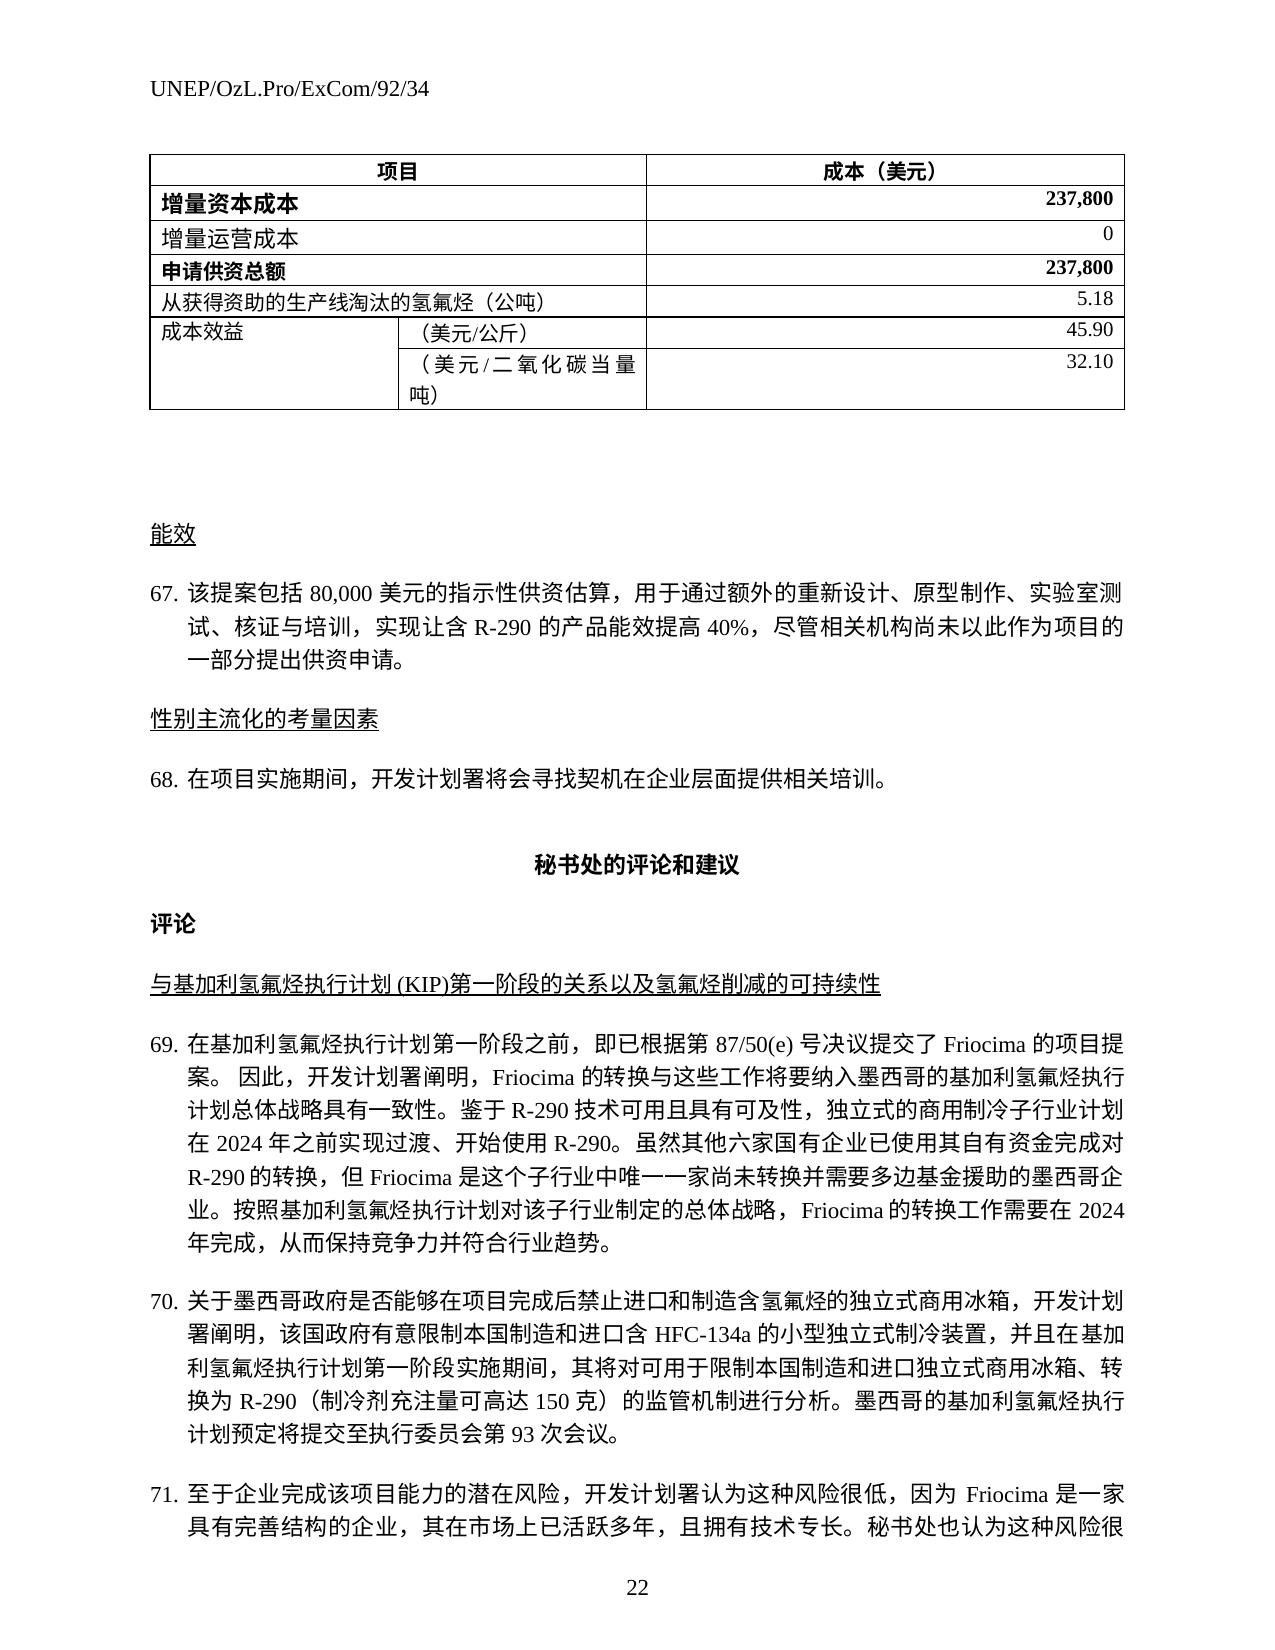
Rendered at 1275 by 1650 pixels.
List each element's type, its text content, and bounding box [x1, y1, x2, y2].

text 与基加利氢氟烃执行计划 (KIP)第一阶段的关系以及氢氟烃削减的可持续性 [150, 966, 1125, 999]
text 性别主流化的考量因素 [150, 701, 1125, 734]
list 关于墨西哥政府是否能够在项目完成后禁止进口和制造含氢氟烃的独立式商用冰箱，开发计划署阐明，该国政府有意限制本国制造和进口含HFC-134a 的小型独立式制冷装置，并且在基加利氢氟烃执行计划第一阶段实施期间，其将对可用于限制本国制造和进口独立式商用冰箱、转换为 R-290（制冷剂充注量可高达 150 克）的监管机制进行分析。墨西哥的基加利氢氟烃执行计划预定将提交至执行委员会第 93 次会议。 [150, 1283, 1125, 1449]
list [150, 1476, 1125, 1542]
table_cell 237,800 [647, 255, 1124, 285]
table_header 项目 [151, 155, 646, 185]
text 秘书处的评论和建议 [150, 847, 1125, 880]
table_header 成本（美元） [647, 155, 1124, 185]
table_cell 45.90 [647, 318, 1124, 348]
table_cell 从获得资助的生产线淘汰的氢氟烃（公吨） [151, 286, 646, 316]
table_cell 32.10 [647, 349, 1124, 409]
table_cell （美元/公斤） [399, 318, 646, 348]
text 评论 [150, 906, 1125, 939]
table_cell 增量资本成本 [151, 186, 646, 219]
table_cell 增量运营成本 [151, 221, 646, 254]
table_cell 申请供资总额 [151, 255, 646, 285]
table_cell 0 [647, 221, 1124, 254]
list 在项目实施期间，开发计划署将会寻找契机在企业层面提供相关培训。 [150, 761, 1125, 794]
subtitle 在基加利氢氟烃执行计划第一阶段之前，即已根据第 87/50(e) 号决议提交了Friocima 的项目提案。 因此，开发计划署阐明，Friocima 的转换与这些工作将要纳入墨西哥的基加利氢氟烃执行计划总体战略具有一致性。鉴于R-290 技术可用且具有可及性，独立式的商用制冷子行业计划在 2024 年之前实现过渡、开始使用R-290。虽然其他六家国有企业已使用其自有资金完成对R-290的转换，但 Friocima 是这个子行业中唯一一家尚未转换并需要多边基金援助的墨西哥企业。按照基加利氢氟烃执行计划对该子行业制定的总体战略，Friocima的转换工作需要在 2024 年完成，从而保持竞争力并符合行业趋势。 [150, 1026, 1125, 1258]
list 该提案包括 80,000 美元的指示性供资估算，用于通过额外的重新设计、原型制作、实验室测试、核证与培训，实现让含R-290 的产品能效提高40%，尽管相关机构尚未以此作为项目的一部分提出供资申请。 [150, 575, 1125, 675]
text 能效 [150, 516, 1125, 549]
table_cell 5.18 [647, 286, 1124, 316]
table_cell （美元/二氧化碳当量吨） [399, 349, 646, 409]
table_cell 成本效益 [151, 318, 398, 409]
table_cell 237,800 [647, 186, 1124, 219]
